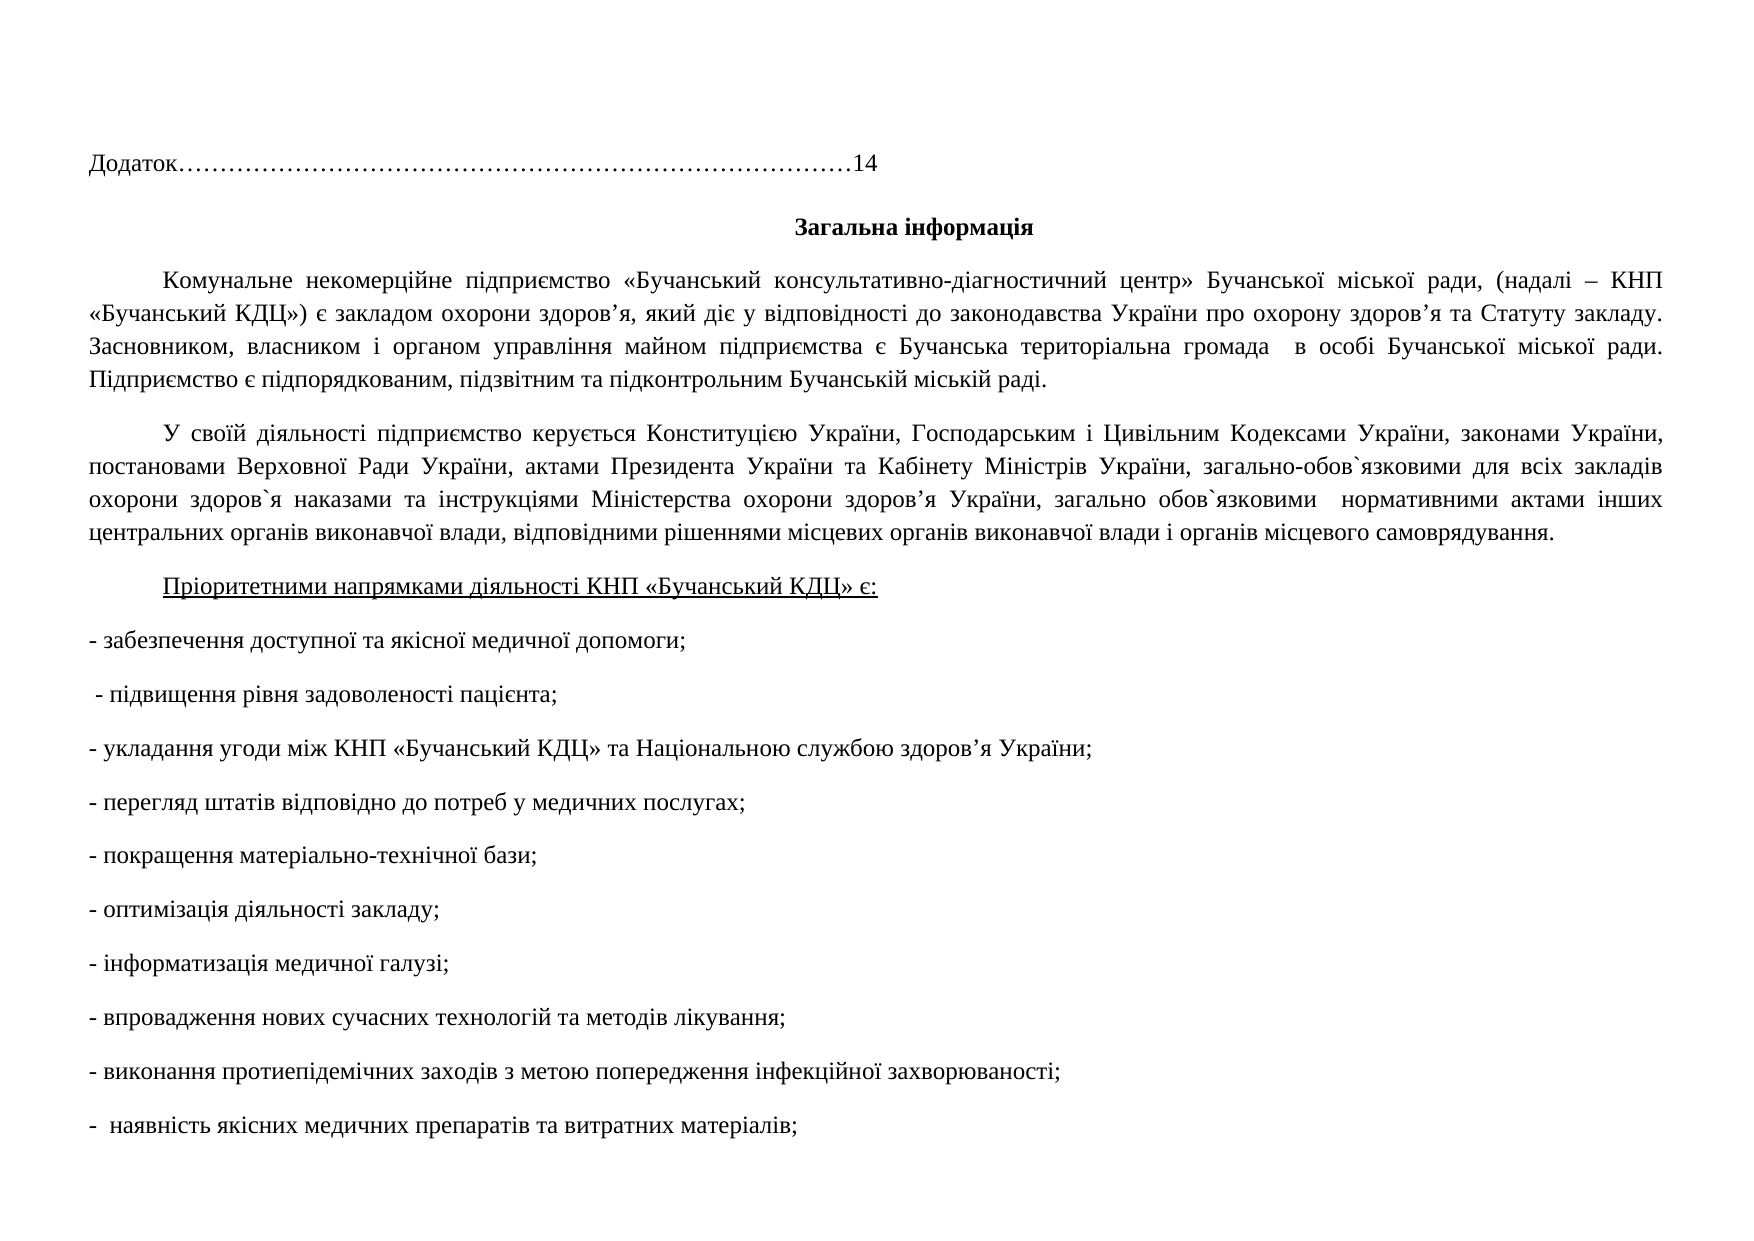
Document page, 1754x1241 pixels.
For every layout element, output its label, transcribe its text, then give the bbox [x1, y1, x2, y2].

text Додаток………………………………………………………………………14 [88, 148, 1665, 176]
text У своїй діяльності підприємство керується Конституцією України, Господарським і Цивільним Кодексами України, законами України, постановами Верховної Ради України, актами Президента України та Кабінету Міністрів України, загально-обов`язковими для всіх закладів охорони здоров`я наказами та інструкціями Міністерства охорони здоров’я України, загально обов`язковими нормативними актами інших центральних органів виконавчої влади, відповідними рішеннями місцевих органів виконавчої влади і органів місцевого самоврядування. [88, 418, 1665, 546]
text Пріоритетними напрямками діяльності КНП «Бучанський КДЦ» є: [88, 571, 1665, 600]
text - забезпечення доступної та якісної медичної допомоги; [88, 625, 1665, 654]
text - впровадження нових сучасних технологій та методів лікування; [88, 1002, 1665, 1031]
text - перегляд штатів відповідно до потреб у медичних послугах; [88, 787, 1665, 815]
text Загальна інформація [88, 212, 1665, 240]
text - підвищення рівня задоволеності пацієнта; [88, 679, 1665, 708]
text - виконання протиепідемічних заходів з метою попередження інфекційної захворюваності; [88, 1056, 1665, 1085]
text - інформатизація медичної галузі; [88, 948, 1665, 977]
text - оптимізація діяльності закладу; [88, 894, 1665, 923]
text - укладання угоди між КНП «Бучанський КДЦ» та Національною службою здоров’я України; [88, 733, 1665, 762]
text - наявність якісних медичних препаратів та витратних матеріалів; [88, 1110, 1665, 1138]
text - покращення матеріально-технічної бази; [88, 841, 1665, 869]
text Комунальне некомерційне підприємство «Бучанський консультативно-діагностичний центр» Бучанської міської ради, (надалі – КНП «Бучанський КДЦ») є закладом охорони здоров’я, який діє у відповідності до законодавства України про охорону здоров’я та Статуту закладу. Засновником, власником і органом управління майном підприємства є Бучанська територіальна громада в особі Бучанської міської ради. Підприємство є підпорядкованим, підзвітним та підконтрольним Бучанській міській раді. [88, 265, 1665, 393]
